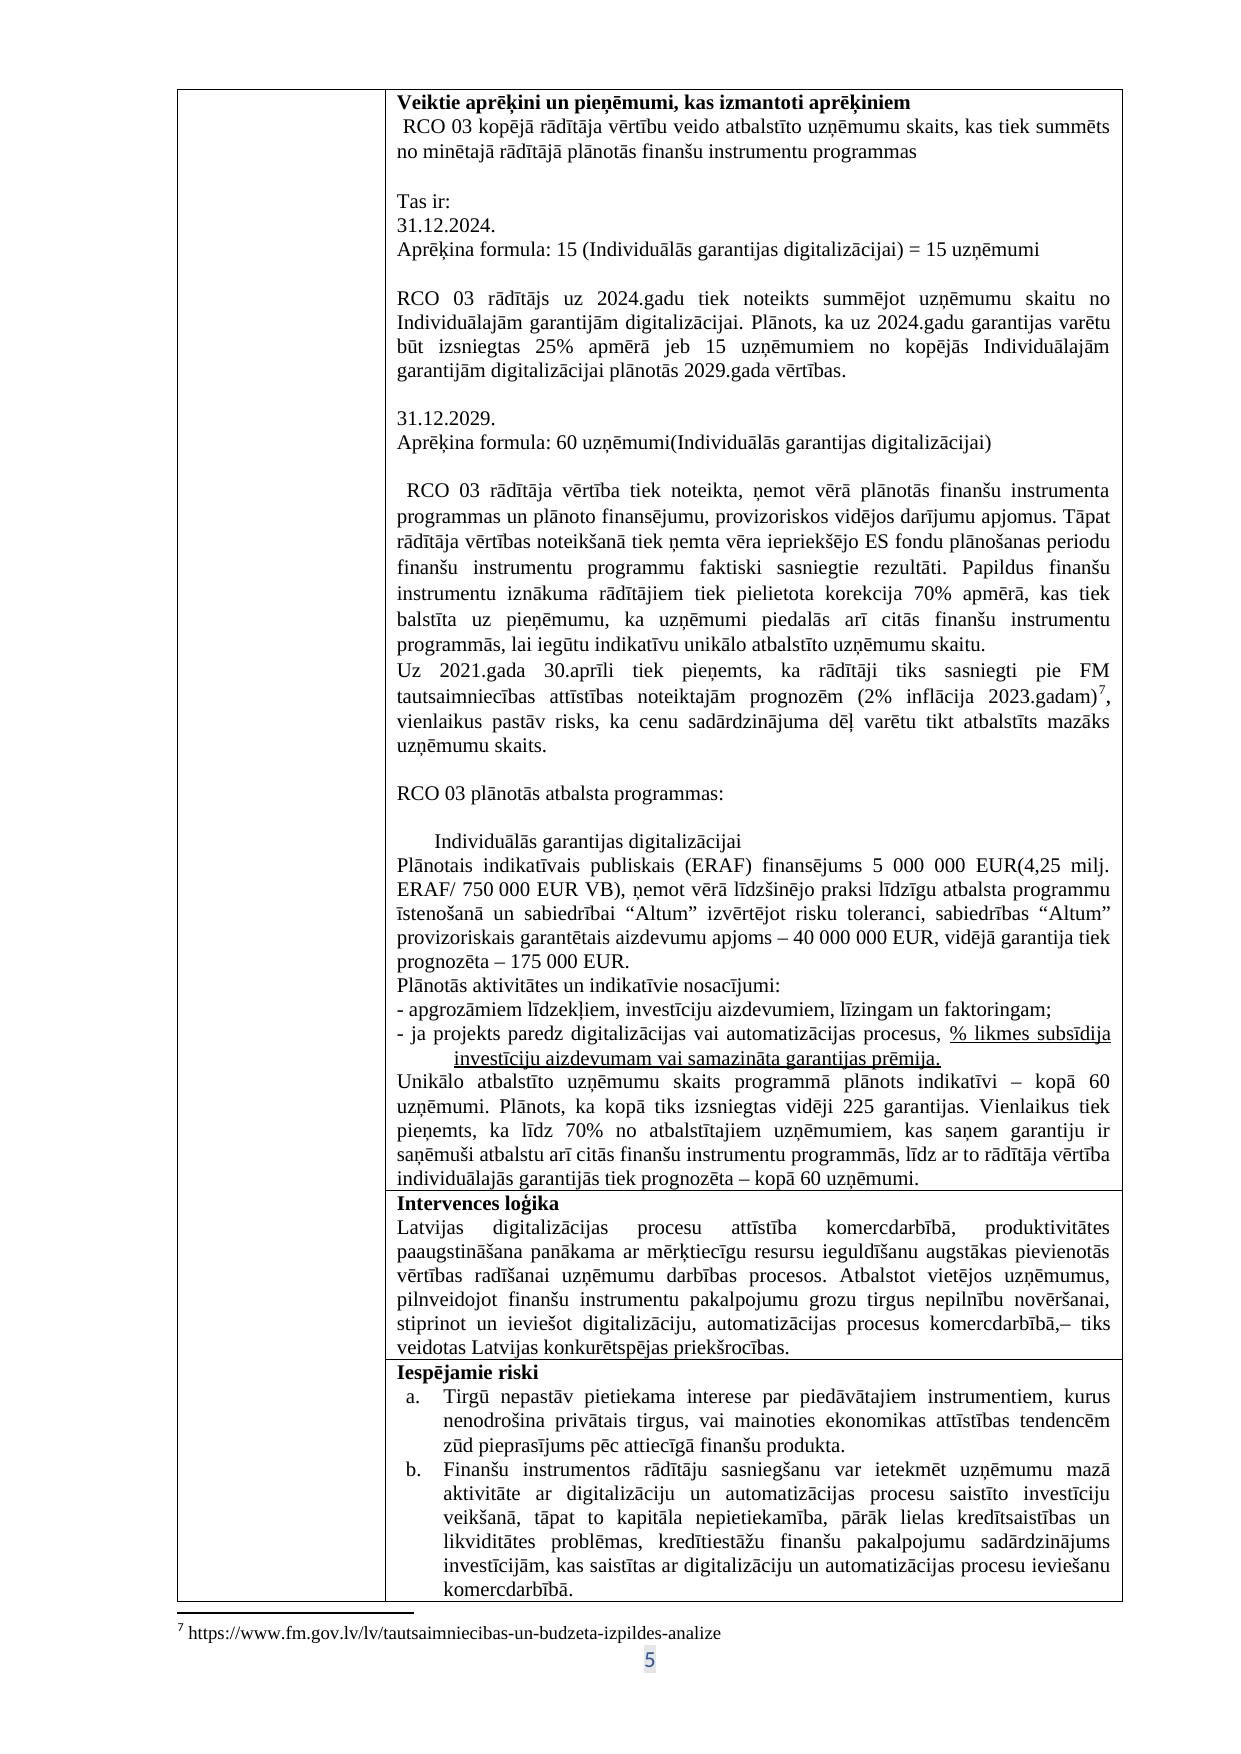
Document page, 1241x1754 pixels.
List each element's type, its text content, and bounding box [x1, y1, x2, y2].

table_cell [386, 1360, 1122, 1601]
table_cell Intervences loģika Latvijas digitalizācijas procesu attīstība komercdarbībā, produktivitātes paaugstināšana panākama ar mērķtiecīgu resursu ieguldīšanu augstākas pievienotās vērtības radīšanai uzņēmumu darbības procesos. Atbalstot vietējos uzņēmumus, pilnveidojot finanšu instrumentu pakalpojumu grozu tirgus nepilnību novēršanai, stiprinot un ieviešot digitalizāciju, automatizācijas procesus komercdarbībā,– tiks veidotas Latvijas konkurētspējas priekšrocības. [386, 1191, 1122, 1359]
table_cell Veiktie aprēķini un pieņēmumi, kas izmantoti aprēķiniem RCO 03 kopējā rādītāja vērtību veido atbalstīto uzņēmumu skaits, kas tiek summēts no minētajā rādītājā plānotās finanšu instrumentu programmas Tas ir: 31.12.2024. Aprēķina formula: 15 (Individuālās garantijas digitalizācijai) = 15 uzņēmumi RCO 03 rādītājs uz 2024.gadu tiek noteikts summējot uzņēmumu skaitu no Individuālajām garantijām digitalizācijai. Plānots, ka uz 2024.gadu garantijas varētu būt izsniegtas 25% apmērā jeb 15 uzņēmumiem no kopējās Individuālajām garantijām digitalizācijai plānotās 2029.gada vērtības. 31.12.2029. Aprēķina formula: 60 uzņēmumi(Individuālās garantijas digitalizācijai) RCO 03 rādītāja vērtība tiek noteikta, ņemot vērā plānotās finanšu instrumenta programmas un plānoto finansējumu, provizoriskos vidējos darījumu apjomus. Tāpat rādītāja vērtības noteikšanā tiek ņemta vēra iepriekšējo ES fondu plānošanas periodu finanšu instrumentu programmu faktiski sasniegtie rezultāti. Papildus finanšu instrumentu iznākuma rādītājiem tiek pielietota korekcija 70% apmērā, kas tiek balstīta uz pieņēmumu, ka uzņēmumi piedalās arī citās finanšu instrumentu programmās, lai iegūtu indikatīvu unikālo atbalstīto uzņēmumu skaitu. Uz 2021.gada 30.aprīli tiek pieņemts, ka rādītāji tiks sasniegti pie FM tautsaimniecības attīstības noteiktajām prognozēm (2% inflācija 2023.gadam), vienlaikus pastāv risks, ka cenu sadārdzinājuma dēļ varētu tikt atbalstīts mazāks uzņēmumu skaits. RCO 03 plānotās atbalsta programmas: Individuālās garantijas digitalizācijai Plānotais indikatīvais publiskais (ERAF) finansējums 5 000 000 EUR(4,25 milj. ERAF/ 750 000 EUR VB), ņemot vērā līdzšinējo praksi līdzīgu atbalsta programmu īstenošanā un sabiedrībai “Altum” izvērtējot risku toleranci, sabiedrības “Altum” provizoriskais garantētais aizdevumu apjoms – 40 000 000 EUR, vidējā garantija tiek prognozēta – 175 000 EUR. Plānotās aktivitātes un indikatīvie nosacījumi: - apgrozāmiem līdzekļiem, investīciju aizdevumiem, līzingam un faktoringam; - ja projekts paredz digitalizācijas vai automatizācijas procesus, % likmes subsīdija investīciju aizdevumam vai samazināta garantijas prēmija. Unikālo atbalstīto uzņēmumu skaits programmā plānots indikatīvi – kopā 60 uzņēmumi. Plānots, ka kopā tiks izsniegtas vidēji 225 garantijas. Vienlaikus tiek pieņemts, ka līdz 70% no atbalstītajiem uzņēmumiem, kas saņem garantiju ir saņēmuši atbalstu arī citās finanšu instrumentu programmās, līdz ar to rādītāja vērtība individuālajās garantijās tiek prognozēta – kopā 60 uzņēmumi. [386, 90, 1122, 1190]
